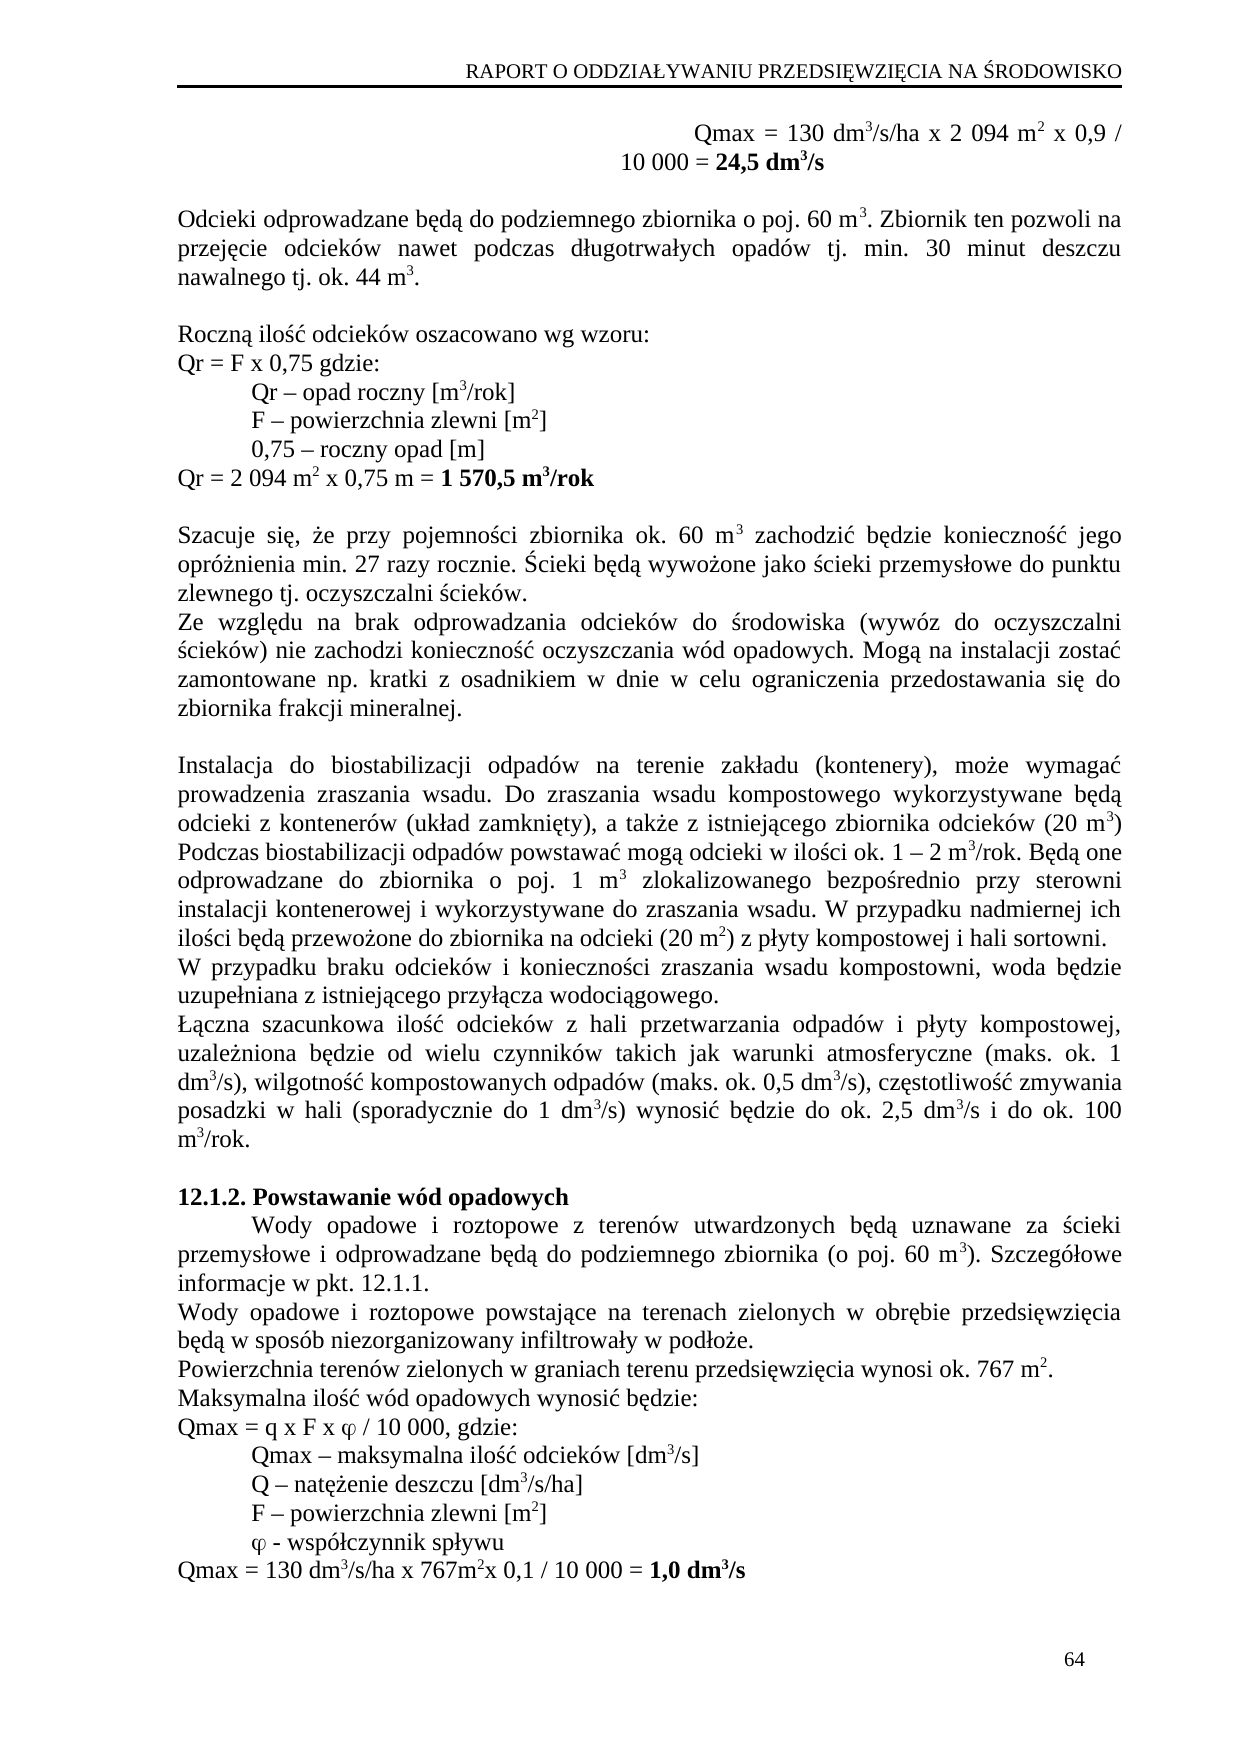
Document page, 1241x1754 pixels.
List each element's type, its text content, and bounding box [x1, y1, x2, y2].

text Instalacja do biostabilizacji odpadów na terenie zakładu (kontenery), może wymagać prowadzenia zraszania wsadu. Do zraszania wsadu kompostowego wykorzystywane będą odcieki z kontenerów (układ zamknięty), a także z istniejącego zbiornika odcieków (20 m3) Podczas biostabilizacji odpadów powstawać mogą odcieki w ilości ok. 1 – 2 m3/rok. Będą one odprowadzane do zbiornika o poj. 1 m3 zlokalizowanego bezpośrednio przy sterowni instalacji kontenerowej i wykorzystywane do zraszania wsadu. W przypadku nadmiernej ich ilości będą przewożone do zbiornika na odcieki (20 m2) z płyty kompostowej i hali sortowni. [177, 751, 1122, 952]
text F – powierzchnia zlewni [m2] [177, 406, 1122, 434]
text Wody opadowe i roztopowe powstające na terenach zielonych w obrębie przedsięwzięcia będą w sposób niezorganizowany infiltrowały w podłoże. [177, 1297, 1122, 1354]
text Powierzchnia terenów zielonych w graniach terenu przedsięwzięcia wynosi ok. 767 m2. [177, 1354, 1122, 1383]
text F – powierzchnia zlewni [m2] [251, 1498, 1122, 1527]
text Ze względu na brak odprowadzania odcieków do środowiska (wywóz do oczyszczalni ścieków) nie zachodzi konieczność oczyszczania wód opadowych. Mogą na instalacji zostać zamontowane np. kratki z osadnikiem w dnie w celu ograniczenia przedostawania się do zbiornika frakcji mineralnej. [177, 607, 1122, 722]
subtitle 12.1.2. Powstawanie wód opadowych [177, 1182, 1122, 1211]
text Qmax = 130 dm3/s/ha x 767m2x 0,1 / 10 000 = 1,0 dm3/s [177, 1556, 1122, 1584]
text Szacuje się, że przy pojemności zbiornika ok. 60 m3 zachodzić będzie konieczność jego opróżnienia min. 27 razy rocznie. Ścieki będą wywożone jako ścieki przemysłowe do punktu zlewnego tj. oczyszczalni ścieków. [177, 521, 1122, 607]
text Qr = 2 094 m2 x 0,75 m = 1 570,5 m3/rok [177, 463, 1122, 492]
text Qmax = q x F x  / 10 000, gdzie: [177, 1412, 1122, 1441]
text Maksymalna ilość wód opadowych wynosić będzie: [177, 1383, 1122, 1412]
text Qr – opad roczny [m3/rok] [177, 377, 1122, 406]
text Łączna szacunkowa ilość odcieków z hali przetwarzania odpadów i płyty kompostowej, uzależniona będzie od wielu czynników takich jak warunki atmosferyczne (maks. ok. 1 dm3/s), wilgotność kompostowanych odpadów (maks. ok. 0,5 dm3/s), częstotliwość zmywania posadzki w hali (sporadycznie do 1 dm3/s) wynosić będzie do ok. 2,5 dm3/s i do ok. 100 m3/rok. [177, 1009, 1122, 1153]
text  - współczynnik spływu [251, 1527, 1122, 1556]
text Odcieki odprowadzane będą do podziemnego zbiornika o poj. 60 m3. Zbiornik ten pozwoli na przejęcie odcieków nawet podczas długotrwałych opadów tj. min. 30 minut deszczu nawalnego tj. ok. 44 m3. [177, 204, 1122, 291]
text 0,75 – roczny opad [m] [177, 434, 1122, 463]
text Qmax = 130 dm3/s/ha x 2 094 m2 x 0,9 / 10 000 = 24,5 dm3/s [620, 118, 1122, 176]
text Qr = F x 0,75 gdzie: [177, 348, 1122, 377]
text Roczną ilość odcieków oszacowano wg wzoru: [177, 319, 1122, 348]
text Wody opadowe i roztopowe z terenów utwardzonych będą uznawane za ścieki przemysłowe i odprowadzane będą do podziemnego zbiornika (o poj. 60 m3). Szczegółowe informacje w pkt. 12.1.1. [177, 1211, 1122, 1297]
text Q – natężenie deszczu [dm3/s/ha] [251, 1469, 1122, 1498]
text W przypadku braku odcieków i konieczności zraszania wsadu kompostowni, woda będzie uzupełniana z istniejącego przyłącza wodociągowego. [177, 952, 1122, 1009]
text Qmax – maksymalna ilość odcieków [dm3/s] [251, 1441, 1122, 1469]
